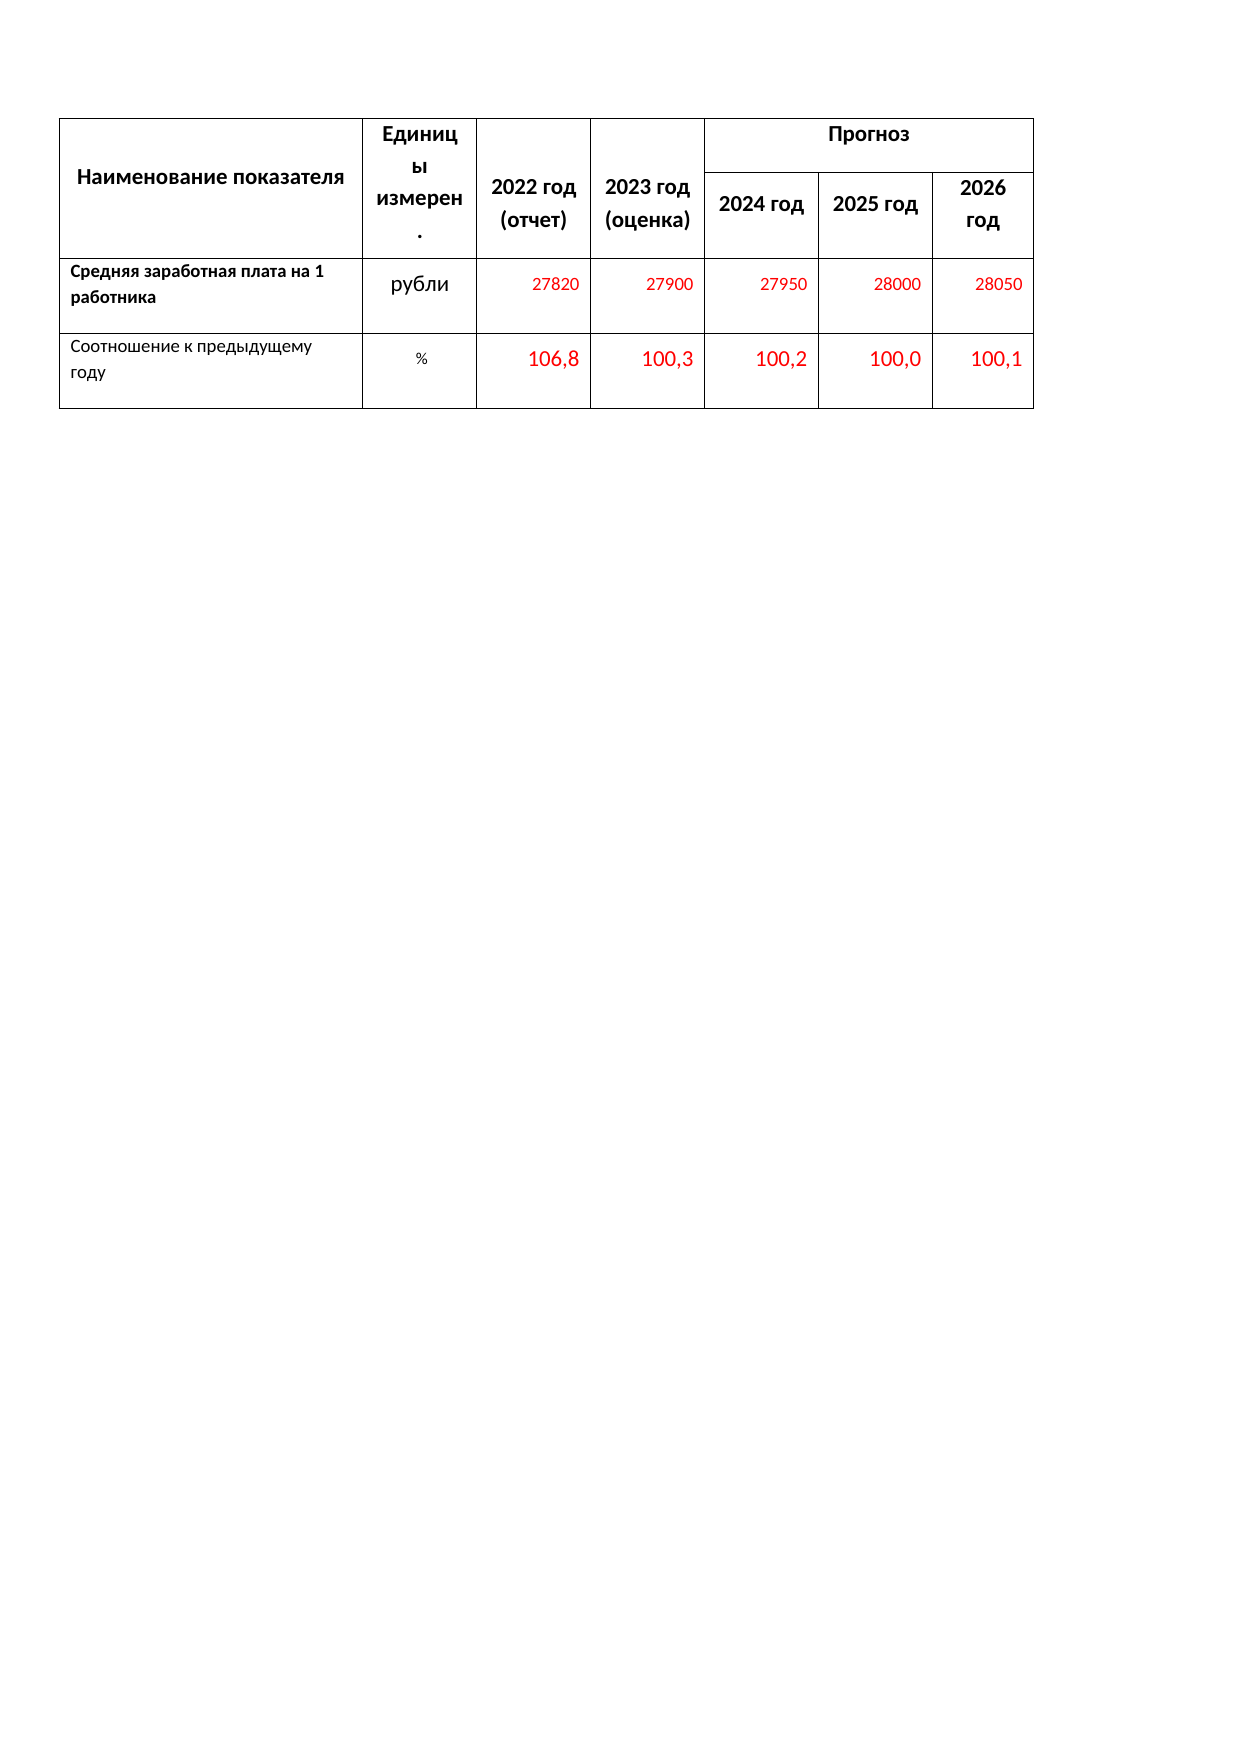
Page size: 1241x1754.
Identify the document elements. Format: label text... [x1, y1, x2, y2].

table_cell 27820 [477, 259, 590, 333]
table_cell Средняя заработная плата на 1 работника [60, 259, 362, 333]
table_cell Соотношение к предыдущему году [60, 334, 362, 408]
table_header Прогноз [705, 119, 1033, 172]
table_header Наименование показателя [60, 119, 362, 258]
table_cell 106,8 [477, 334, 590, 408]
table_cell 100,2 [705, 334, 818, 408]
table_header 2022 год (отчет) [477, 119, 590, 258]
table_cell 100,3 [591, 334, 704, 408]
table_cell 2026 год [933, 173, 1033, 258]
table_cell % [363, 334, 476, 408]
table_cell 100,1 [933, 334, 1033, 408]
table_cell 100,0 [819, 334, 932, 408]
table_cell 28000 [819, 259, 932, 333]
table_cell 27900 [591, 259, 704, 333]
table_header 2023 год (оценка) [591, 119, 704, 258]
table_cell 27950 [705, 259, 818, 333]
table_cell 2024 год [705, 173, 818, 258]
table_header Единицы измерен. [363, 119, 476, 258]
table_cell 2025 год [819, 173, 932, 258]
table_cell рубли [363, 259, 476, 333]
table_cell 28050 [933, 259, 1033, 333]
